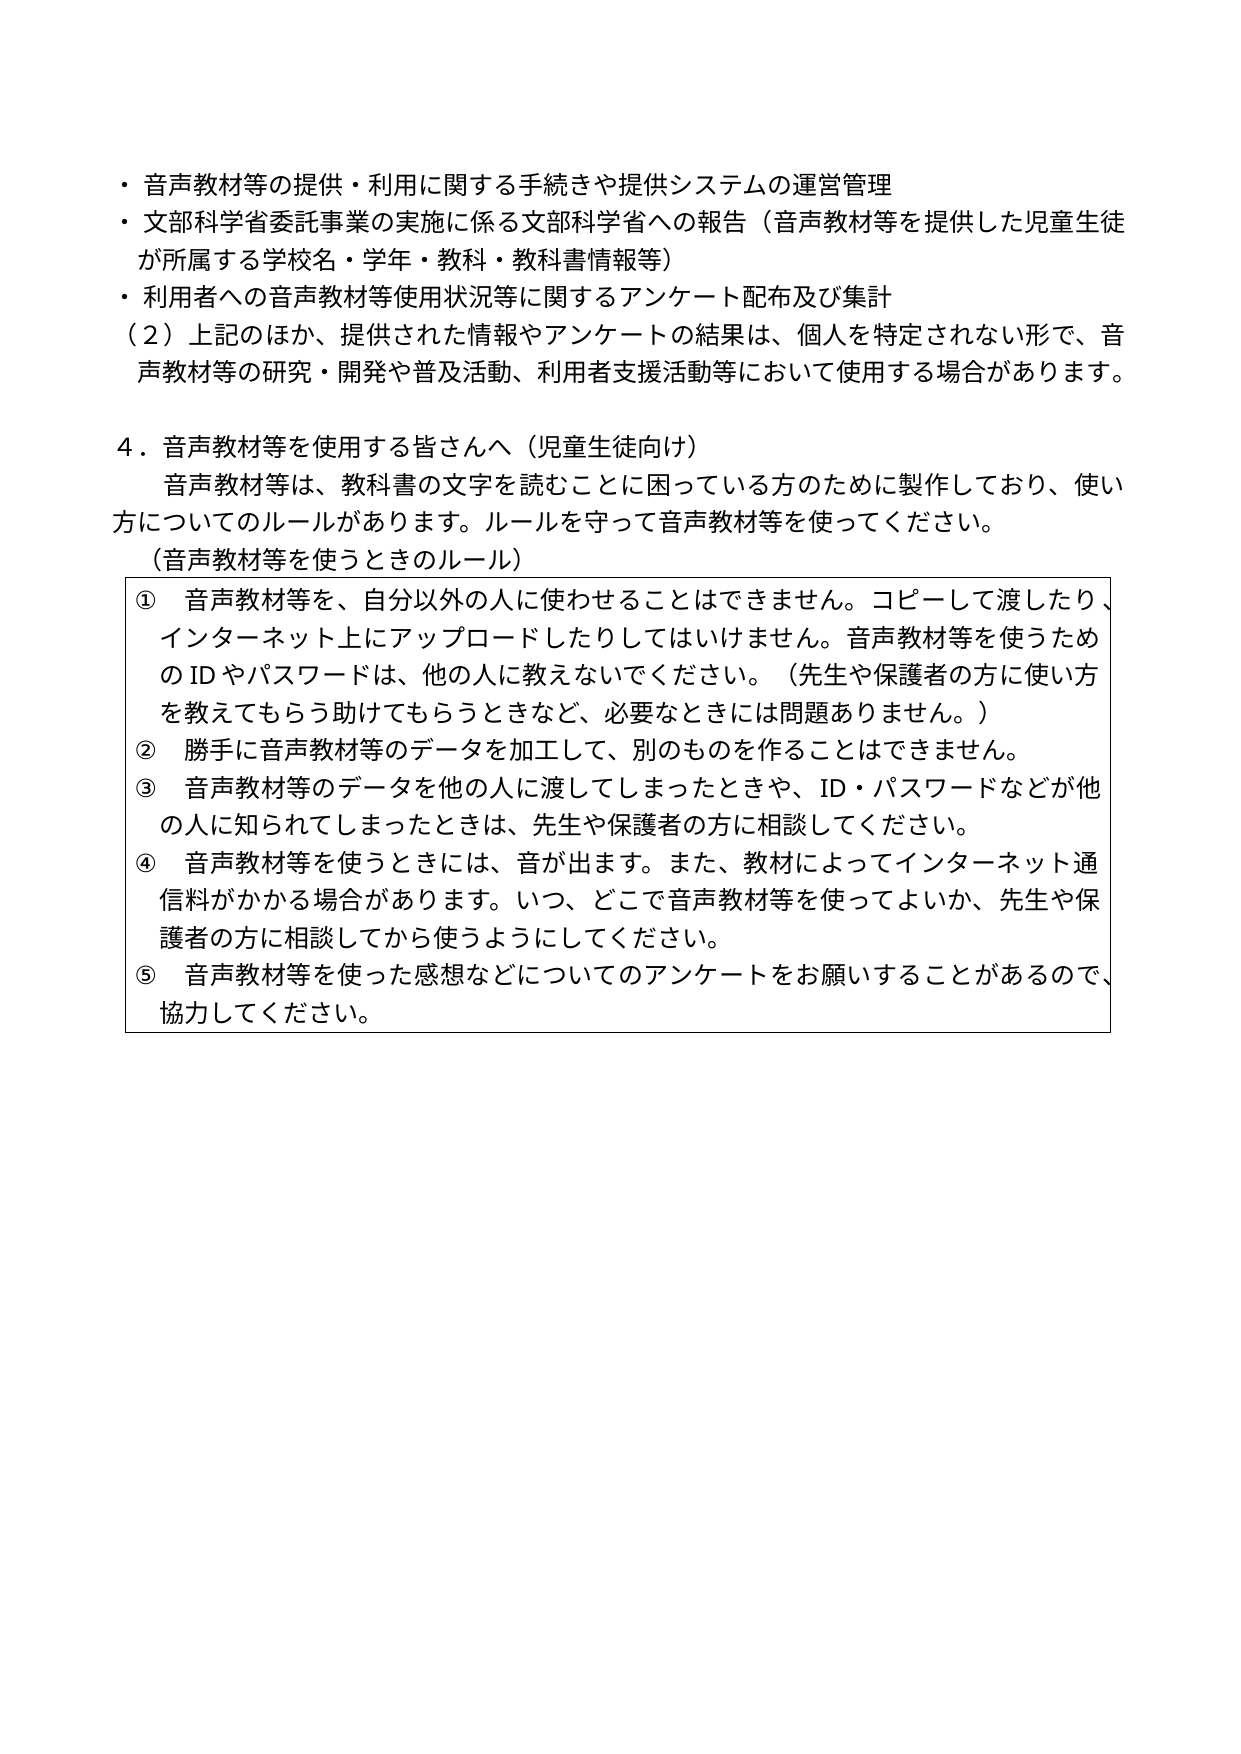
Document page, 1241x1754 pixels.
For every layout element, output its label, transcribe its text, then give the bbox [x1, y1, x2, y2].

list 音声教材等を使うときには、音が出ます。また、教材によってインターネット通信料がかかる場合があります。いつ、どこで音声教材等を使ってよいか、先生や保護者の方に相談してから使うようにしてください。 [126, 839, 1110, 952]
text ４．音声教材等を使用する皆さんへ（児童生徒向け） [112, 427, 1128, 464]
list 勝手に音声教材等のデータを加工して、別のものを作ることはできません。 [126, 727, 1110, 764]
text ・ 音声教材等の提供・利用に関する手続きや提供システムの運営管理 [112, 164, 1128, 202]
text ・ 利用者への音声教材等使用状況等に関するアンケート配布及び集計 [112, 277, 1128, 314]
text ・ 文部科学省委託事業の実施に係る文部科学省への報告（音声教材等を提供した児童生徒が所属する学校名・学年・教科・教科書情報等） [112, 202, 1128, 277]
text （２）上記のほか、提供された情報やアンケートの結果は、個人を特定されない形で、音声教材等の研究・開発や普及活動、利用者支援活動等において使用する場合があります。 [112, 314, 1128, 389]
list 音声教材等のデータを他の人に渡してしまったときや、ID・パスワードなどが他の人に知られてしまったときは、先生や保護者の方に相談してください。 [126, 764, 1110, 839]
text 音声教材等は、教科書の文字を読むことに困っている方のために製作しており、使い方についてのルールがあります。ルールを守って音声教材等を使ってください。 [112, 464, 1128, 539]
text （音声教材等を使うときのルール） [112, 539, 1128, 577]
list 音声教材等を使った感想などについてのアンケートをお願いすることがあるので、協力してください。 [126, 952, 1110, 1032]
list 音声教材等を、自分以外の人に使わせることはできません。コピーして渡したり、インターネット上にアップロードしたりしてはいけません。音声教材等を使うためのIDやパスワードは、他の人に教えないでください。（先生や保護者の方に使い方を教えてもらう助けてもらうときなど、必要なときには問題ありません。） [126, 578, 1110, 727]
